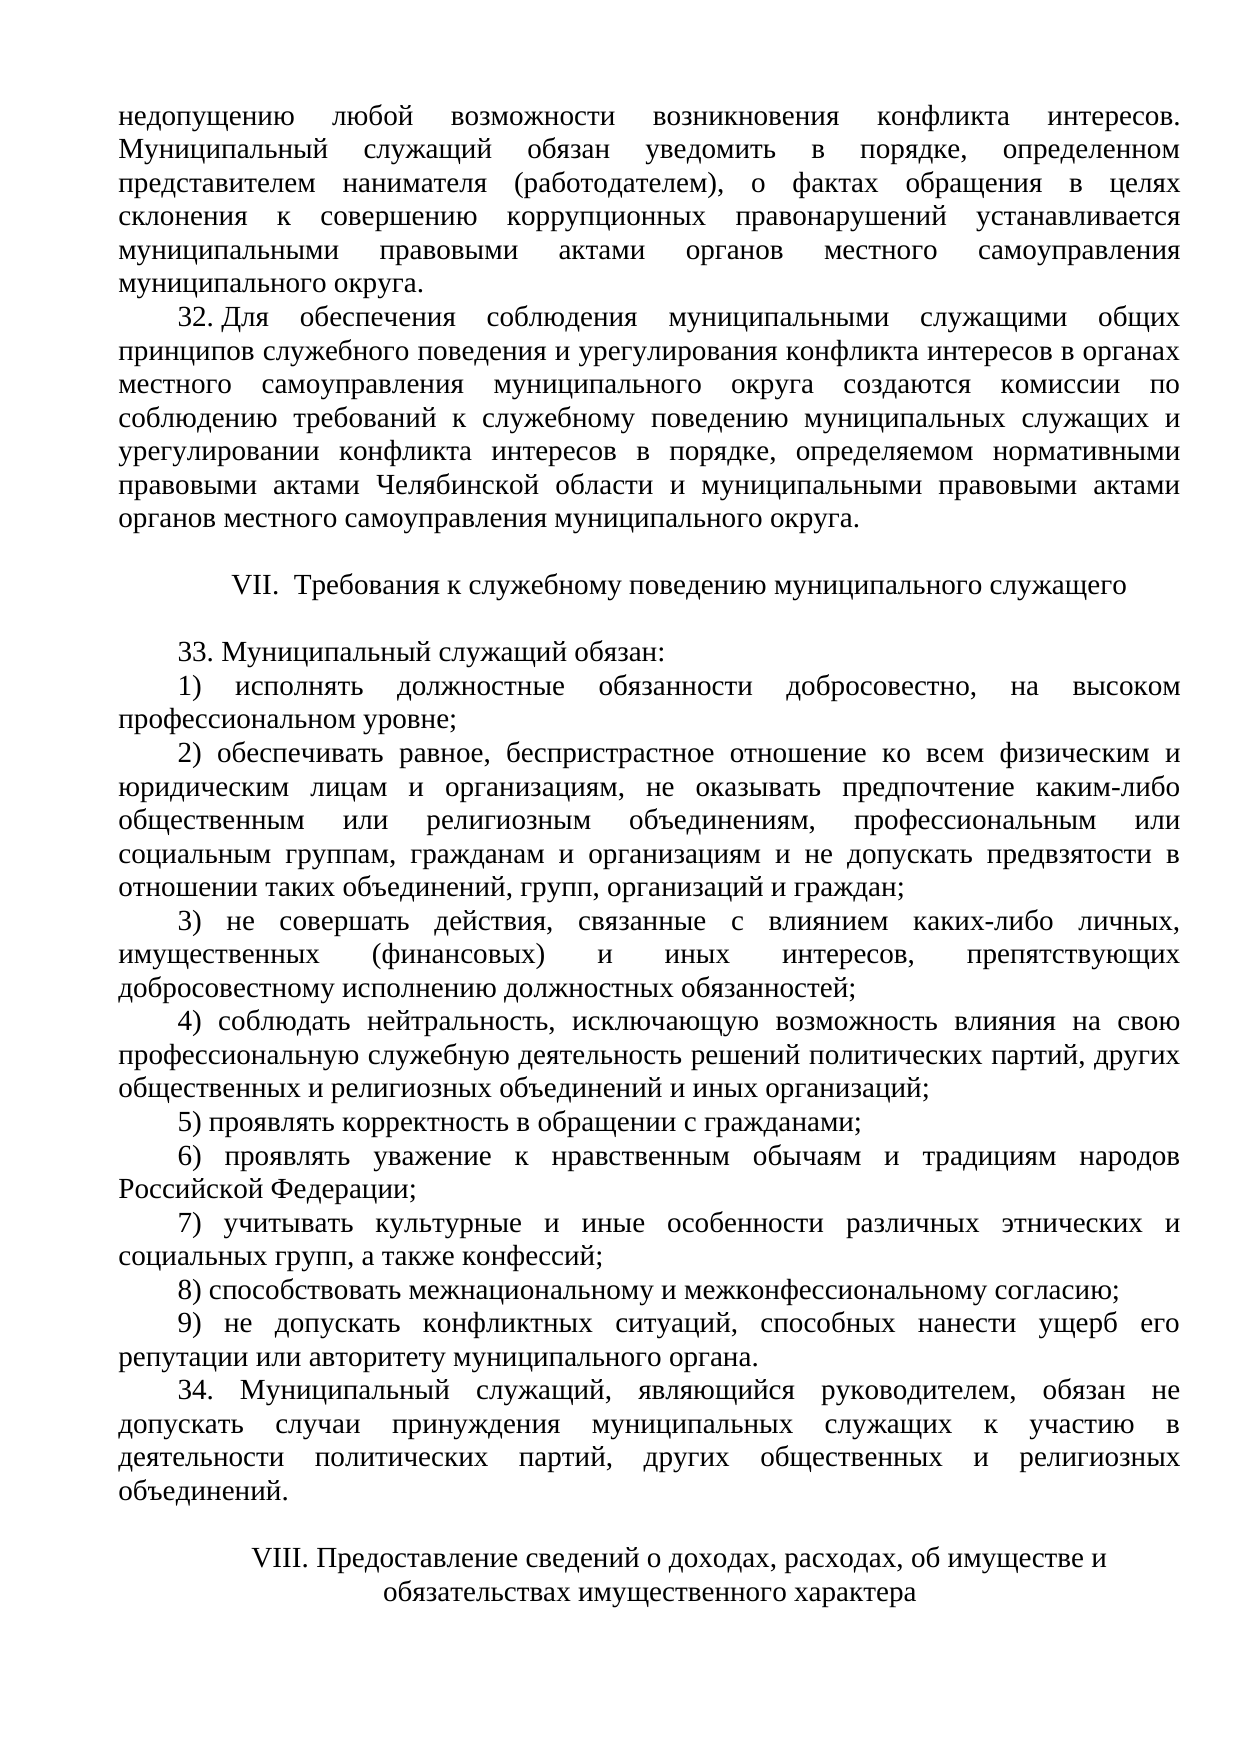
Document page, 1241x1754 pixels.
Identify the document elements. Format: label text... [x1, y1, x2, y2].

text 32. Для обеспечения соблюдения муниципальными служащими общих принципов служебного поведения и урегулирования конфликта интересов в органах местного самоуправления муниципального округа создаются комиссии по соблюдению требований к служебному поведению муниципальных служащих и урегулировании конфликта интересов в порядке, определяемом нормативными правовыми актами Челябинской области и муниципальными правовыми актами органов местного самоуправления муниципального округа. [118, 299, 1181, 534]
text 7) учитывать культурные и иные особенности различных этнических и социальных групп, а также конфессий; [118, 1205, 1181, 1272]
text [118, 98, 1181, 299]
text VIII. Предоставление сведений о доходах, расходах, об имуществе и обязательствах имущественного характера [118, 1540, 1181, 1607]
text 5) проявлять корректность в обращении с гражданами; [118, 1104, 1181, 1138]
text 2) обеспечивать равное, беспристрастное отношение ко всем физическим и юридическим лицам и организациям, не оказывать предпочтение каким-либо общественным или религиозным объединениям, профессиональным или социальным группам, гражданам и организациям и не допускать предвзятости в отношении таких объединений, групп, организаций и граждан; [118, 735, 1181, 903]
text 1) исполнять должностные обязанности добросовестно, на высоком профессиональном уровне; [118, 668, 1181, 735]
text 33. Муниципальный служащий обязан: [118, 634, 1181, 668]
text 4) соблюдать нейтральность, исключающую возможность влияния на свою профессиональную служебную деятельность решений политических партий, других общественных и религиозных объединений и иных организаций; [118, 1003, 1181, 1104]
text 9) не допускать конфликтных ситуаций, способных нанести ущерб его репутации или авторитету муниципального органа. [118, 1305, 1181, 1372]
text 6) проявлять уважение к нравственным обычаям и традициям народов Российской Федерации; [118, 1138, 1181, 1205]
text 3) не совершать действия, связанные с влиянием каких-либо личных, имущественных (финансовых) и иных интересов, препятствующих добросовестному исполнению должностных обязанностей; [118, 903, 1181, 1003]
text 34. Муниципальный служащий, являющийся руководителем, обязан не допускать случаи принуждения муниципальных служащих к участию в деятельности политических партий, других общественных и религиозных объединений. [118, 1372, 1181, 1507]
text VII. Требования к служебному поведению муниципального служащего [118, 567, 1181, 601]
text 8) способствовать межнациональному и межконфессиональному согласию; [118, 1272, 1181, 1305]
